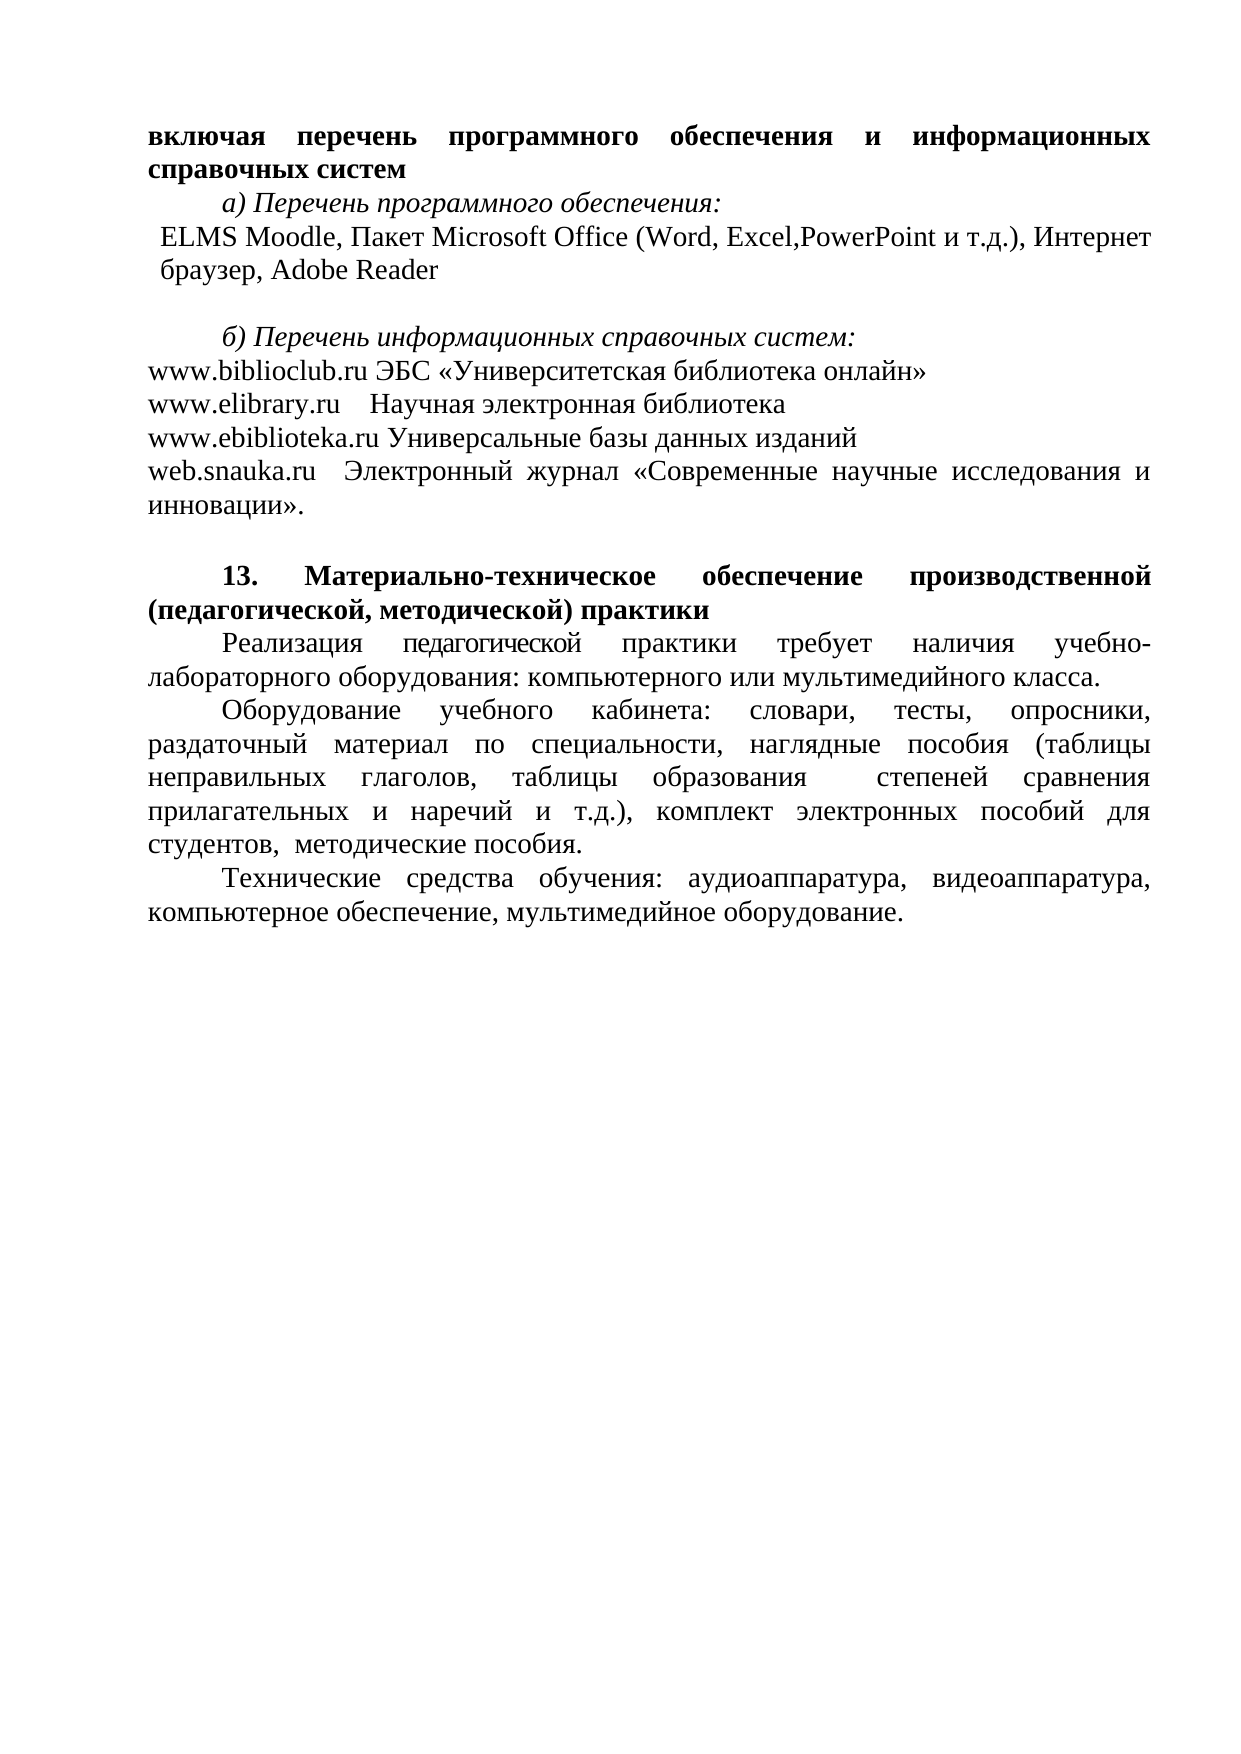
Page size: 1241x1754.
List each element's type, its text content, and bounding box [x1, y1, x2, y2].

text www.ebiblioteka.ru Универсальные базы данных изданий [148, 420, 1152, 453]
text Технические средства обучения: аудиоаппаратура, видеоаппаратура, компьютерное обеспечение, мультимедийное оборудование. [148, 860, 1152, 927]
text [148, 118, 1152, 185]
text www.biblioclub.ru ЭБС «Университетская библиотека онлайн» [148, 353, 1152, 386]
text web.snauka.ru Электронный журнал «Современные научные исследования и инновации». [148, 453, 1152, 521]
text 13. Материально-техническое обеспечение производственной (педагогической, методической) практики [148, 558, 1152, 625]
text Реализация педагогической практики требует наличия учебно-лабораторного оборудования: компьютерного или мультимедийного класса. [148, 625, 1152, 692]
text б) Перечень информационных справочных систем: [148, 319, 1152, 353]
text ЕLMS Moodle, Пакет Microsoft Office (Word, Excel,PowerPoint и т.д.), Интернет браузер, Adobe Reader [160, 219, 1152, 286]
text Оборудование учебного кабинета: словари, тесты, опросники, раздаточный материал по специальности, наглядные пособия (таблицы неправильных глаголов, таблицы образования степеней сравнения прилагательных и наречий и т.д.), комплект электронных пособий для студентов, методические пособия. [148, 692, 1152, 860]
text а) Перечень программного обеспечения: [148, 185, 1152, 219]
text www.elibrary.ru Научная электронная библиотека [148, 386, 1152, 420]
